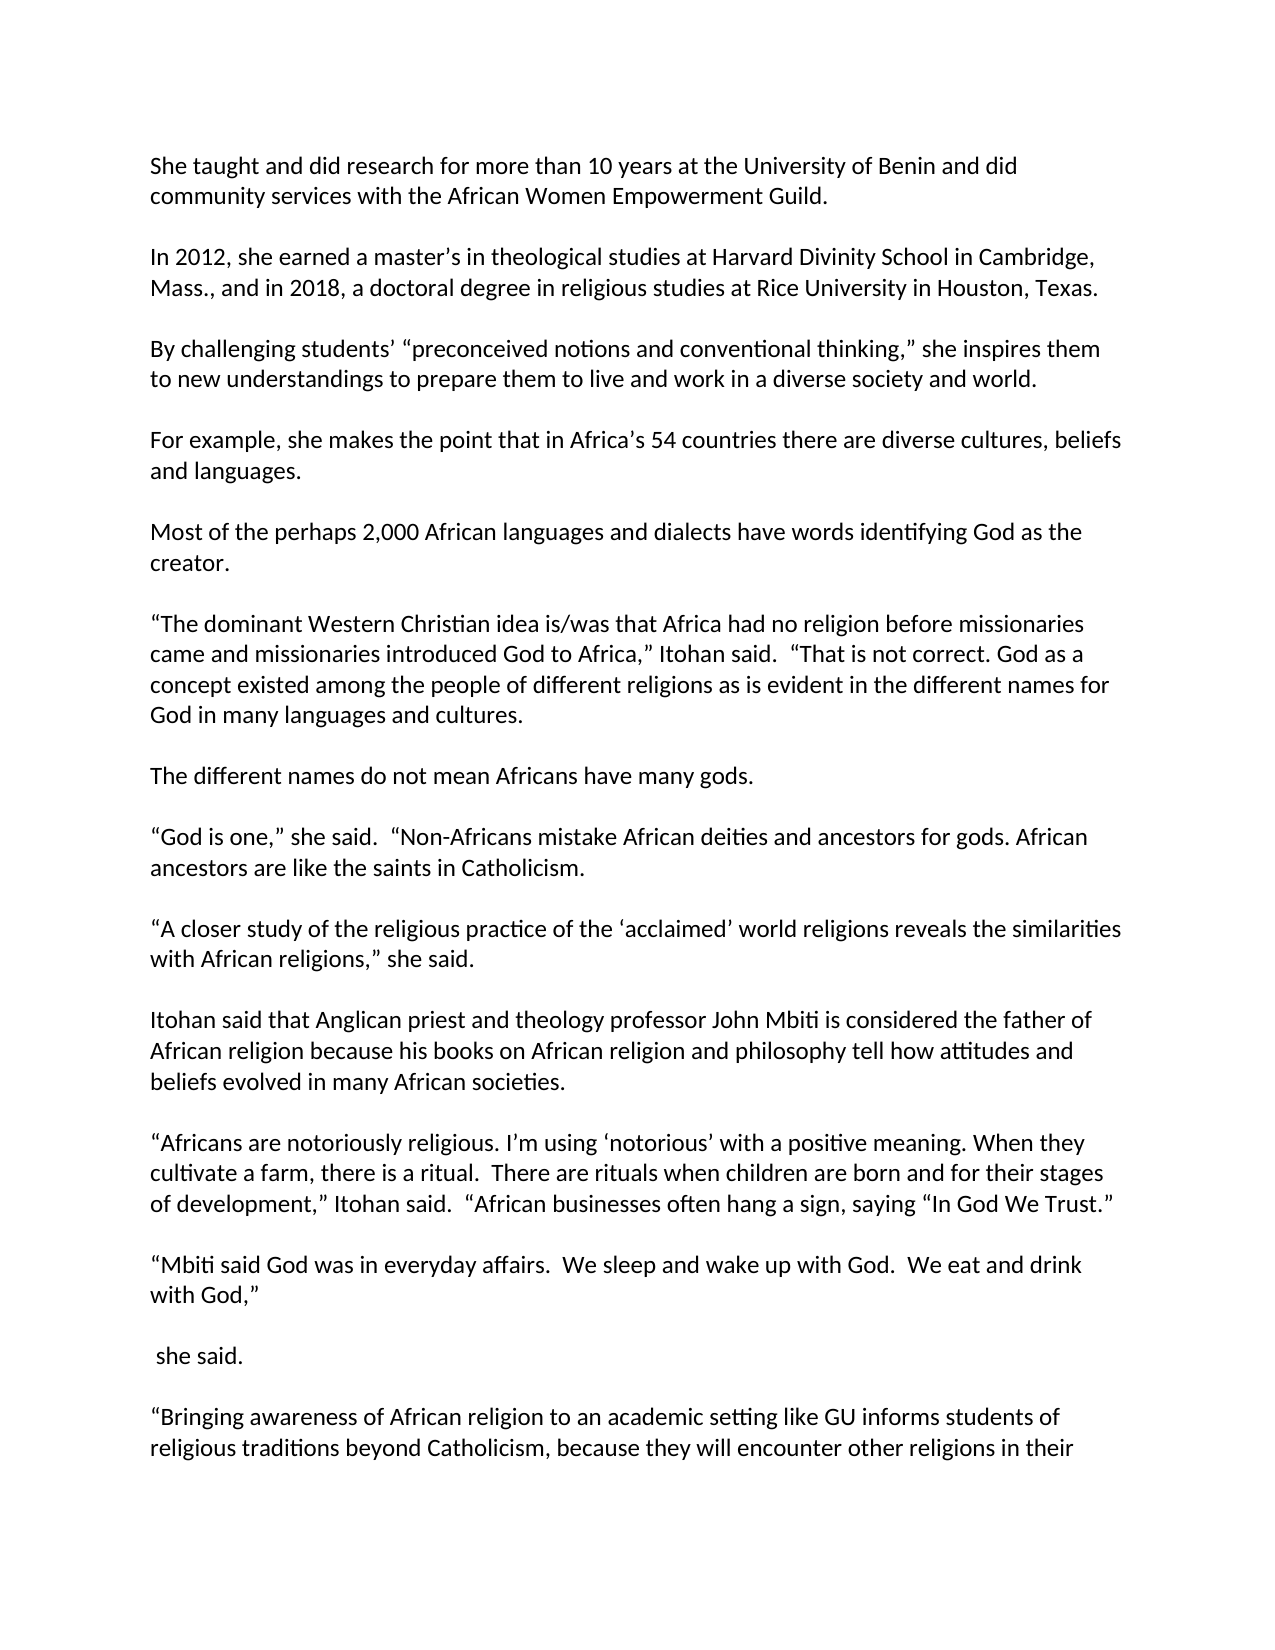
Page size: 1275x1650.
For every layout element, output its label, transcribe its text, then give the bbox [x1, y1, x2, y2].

text “A closer study of the religious practice of the ‘acclaimed’ world religions reveals the similarities with African religions,” she said. [150, 913, 1125, 974]
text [150, 1401, 1125, 1462]
text By challenging students’ “preconceived notions and conventional thinking,” she inspires them to new understandings to prepare them to live and work in a diverse society and world. [150, 333, 1125, 394]
text Most of the perhaps 2,000 African languages and dialects have words identifying God as the creator. [150, 516, 1125, 577]
text For example, she makes the point that in Africa’s 54 countries there are diverse cultures, beliefs and languages. [150, 425, 1125, 486]
text “The dominant Western Christian idea is/was that Africa had no religion before missionaries came and missionaries introduced God to Africa,” Itohan said. “That is not correct. God as a concept existed among the people of different religions as is evident in the different names for God in many languages and cultures. [150, 608, 1125, 730]
text The different names do not mean Africans have many gods. [150, 760, 1125, 791]
text In 2012, she earned a master’s in theological studies at Harvard Divinity School in Cambridge, Mass., and in 2018, a doctoral degree in religious studies at Rice University in Houston, Texas. [150, 242, 1125, 303]
text “Mbiti said God was in everyday affairs. We sleep and wake up with God. We eat and drink with God,” [150, 1249, 1125, 1310]
text she said. [150, 1340, 1125, 1371]
text “Africans are notoriously religious. I’m using ‘notorious’ with a positive meaning. When they cultivate a farm, there is a ritual. There are rituals when children are born and for their stages of development,” Itohan said. “African businesses often hang a sign, saying “In God We Trust.” [150, 1127, 1125, 1218]
text “God is one,” she said. “Non-Africans mistake African deities and ancestors for gods. African ancestors are like the saints in Catholicism. [150, 821, 1125, 882]
text Itohan said that Anglican priest and theology professor John Mbiti is considered the father of African religion because his books on African religion and philosophy tell how attitudes and beliefs evolved in many African societies. [150, 1004, 1125, 1096]
text She taught and did research for more than 10 years at the University of Benin and did community services with the African Women Empowerment Guild. [150, 150, 1125, 211]
